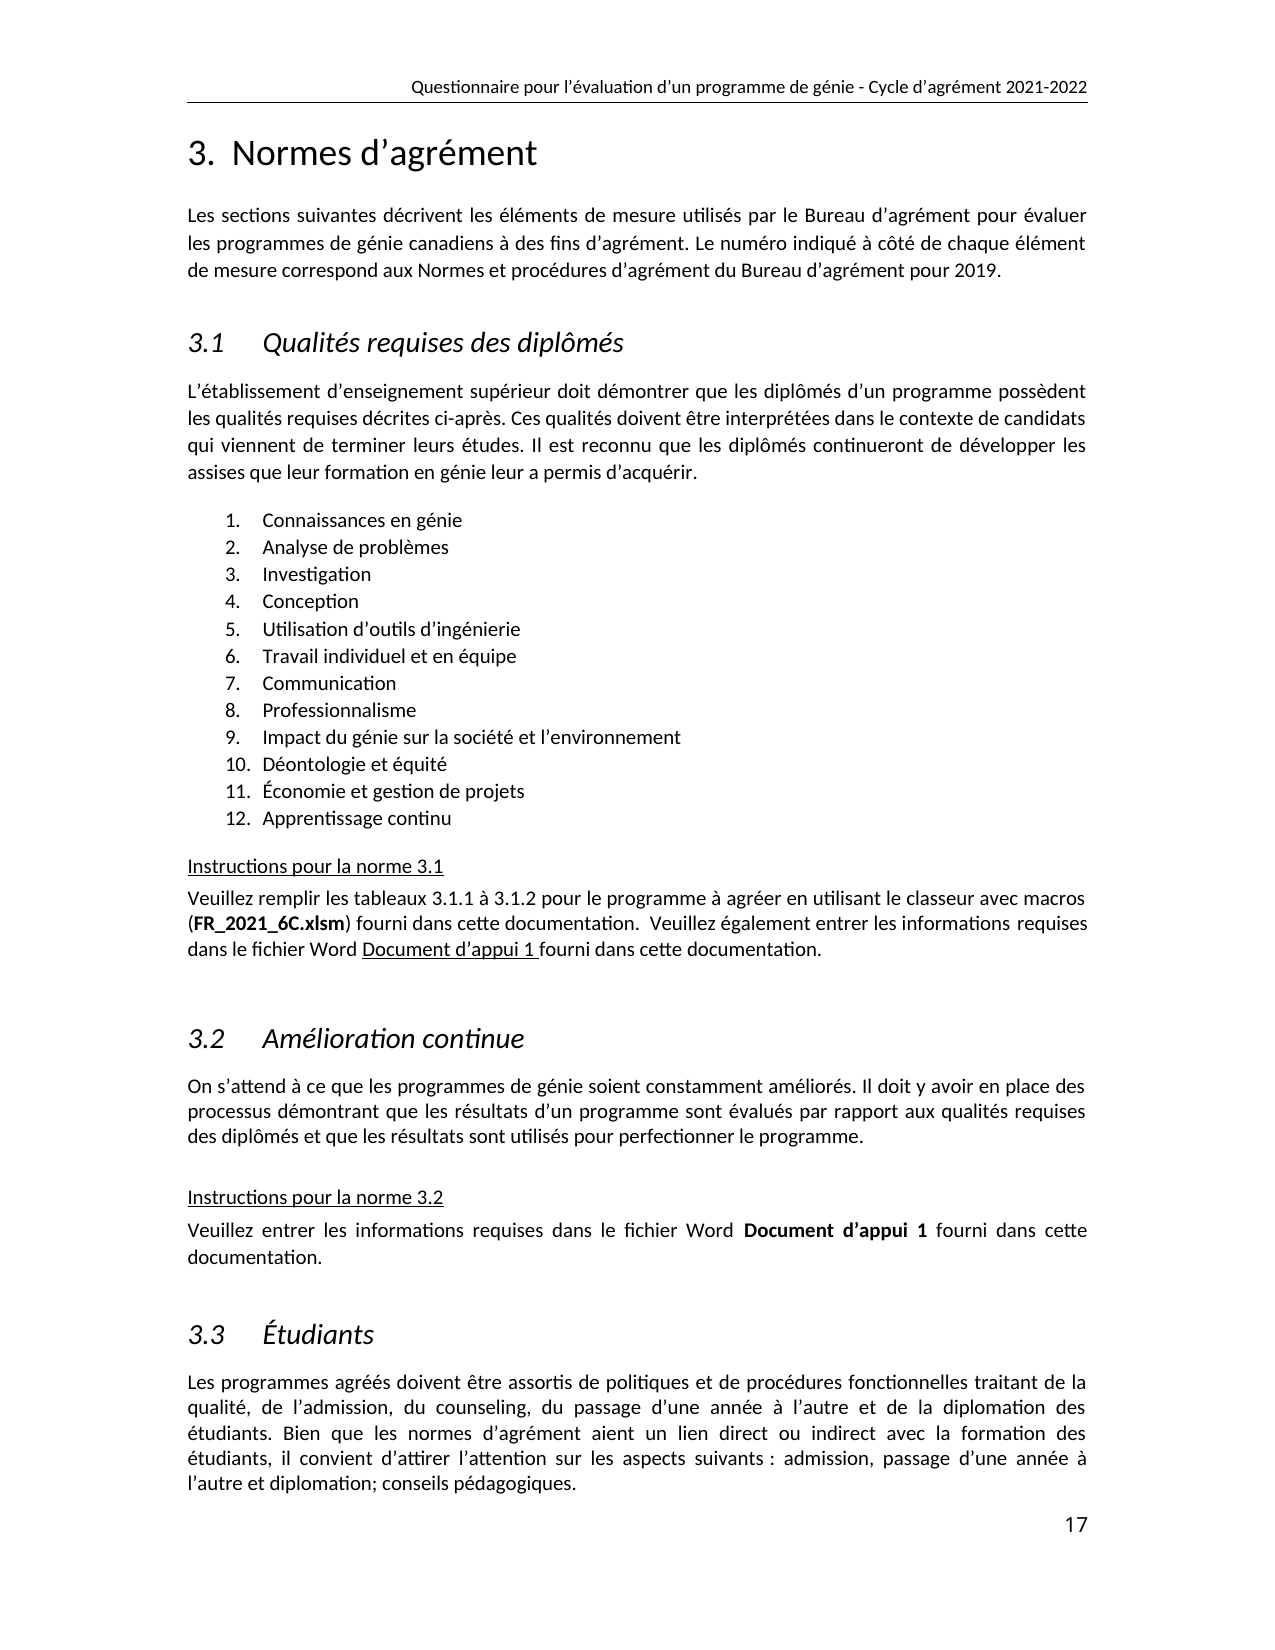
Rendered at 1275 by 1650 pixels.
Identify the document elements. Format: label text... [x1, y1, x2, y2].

list Utilisation d’outils d’ingénierie [225, 614, 1088, 641]
subtitle Normes d’agrément [187, 128, 1088, 174]
text Les programmes agréés doivent être assortis de politiques et de procédures fonctionnelles traitant de la qualité, de l’admission, du counseling, du passage d’une année à l’autre et de la diplomation des étudiants. Bien que les normes d’agrément aient un lien direct ou indirect avec la formation des étudiants, il convient d’attirer l’attention sur les aspects suivants : admission, passage d’une année à l’autre et diplomation; conseils pédagogiques. [187, 1369, 1088, 1496]
list Travail individuel et en équipe [225, 641, 1088, 668]
list Analyse de problèmes [225, 533, 1088, 560]
text Instructions pour la norme 3.1 [187, 852, 1088, 879]
list Impact du génie sur la société et l’environnement [225, 723, 1088, 750]
text Les sections suivantes décrivent les éléments de mesure utilisés par le Bureau d’agrément pour évaluer les programmes de génie canadiens à des fins d’agrément. Le numéro indiqué à côté de chaque élément de mesure correspond aux Normes et procédures d’agrément du Bureau d’agrément pour 2019. [187, 201, 1088, 282]
subtitle 3.3 Étudiants [187, 1316, 1088, 1352]
text Veuillez remplir les tableaux 3.1.1 à 3.1.2 pour le programme à agréer en utilisant le classeur avec macros (FR_2021_6C.xlsm) fourni dans cette documentation. Veuillez également entrer les informations requises dans le fichier Word Document d’appui 1 fourni dans cette documentation. [187, 885, 1088, 961]
list Connaissances en génie [225, 506, 1088, 533]
list Communication [225, 668, 1088, 696]
list Investigation [225, 560, 1088, 587]
text Veuillez entrer les informations requises dans le fichier Word Document d’appui 1 fourni dans cette documentation. [187, 1216, 1088, 1270]
list Professionnalisme [225, 696, 1088, 723]
list Économie et gestion de projets [225, 777, 1088, 804]
text Instructions pour la norme 3.2 [187, 1182, 1088, 1209]
subtitle 3.2 Amélioration continue [187, 1020, 1088, 1056]
list Conception [225, 587, 1088, 614]
list Déontologie et équité [225, 750, 1088, 777]
subtitle 3.1 Qualités requises des diplômés [187, 324, 1088, 360]
list Apprentissage continu [225, 804, 1088, 831]
text L’établissement d’enseignement supérieur doit démontrer que les diplômés d’un programme possèdent les qualités requises décrites ci-après. Ces qualités doivent être interprétées dans le contexte de candidats qui viennent de terminer leurs études. Il est reconnu que les diplômés continueront de développer les assises que leur formation en génie leur a permis d’acquérir. [187, 377, 1088, 485]
text On s’attend à ce que les programmes de génie soient constamment améliorés. Il doit y avoir en place des processus démontrant que les résultats d’un programme sont évalués par rapport aux qualités requises des diplômés et que les résultats sont utilisés pour perfectionner le programme. [187, 1073, 1088, 1149]
